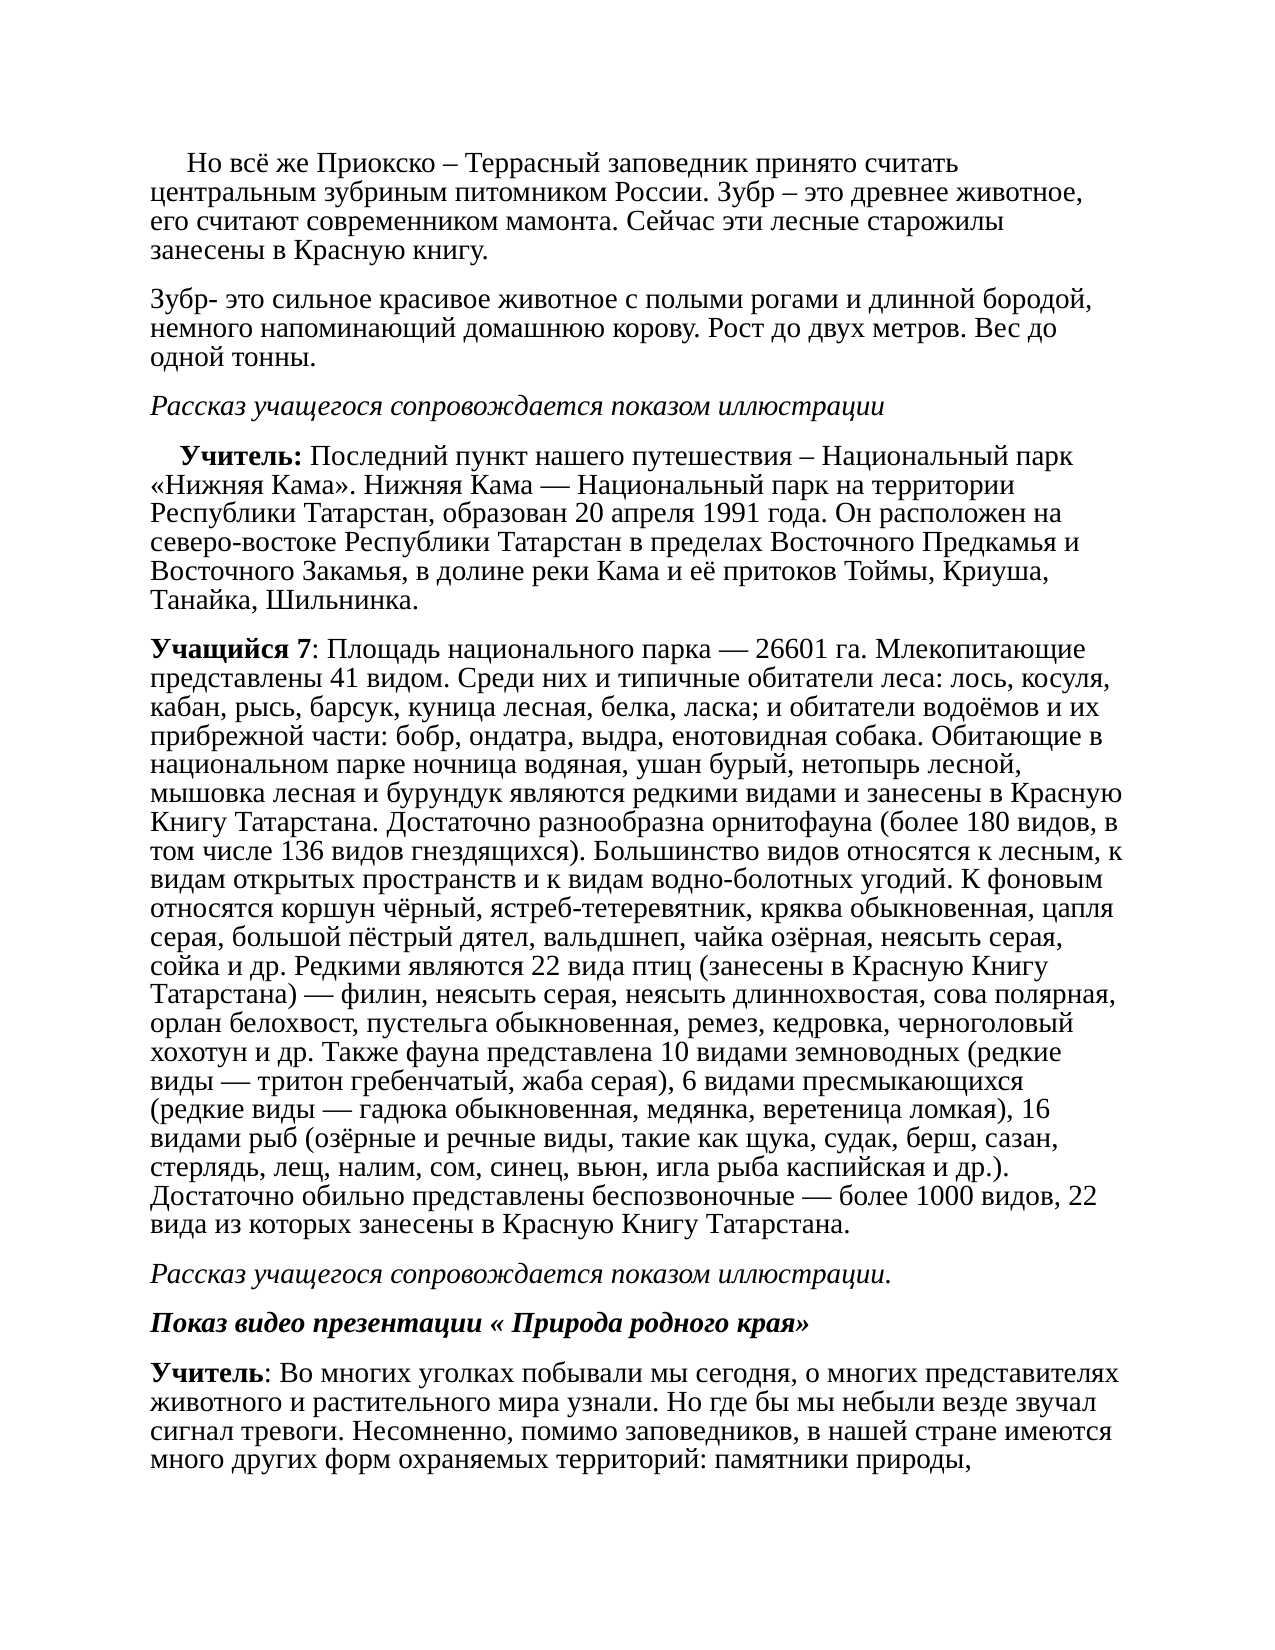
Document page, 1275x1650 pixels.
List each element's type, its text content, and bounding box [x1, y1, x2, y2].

text Рассказ учащегося сопровождается показом иллюстрации. [150, 1260, 1125, 1289]
text Учитель: Последний пункт нашего путешествия – Национальный парк «Нижняя Кама». Нижняя Кама — Национальный парк на территории Республики Татарстан, образован 20 апреля 1991 года. Он расположен на северо-востоке Республики Татарстан в пределах Восточного Предкамья и Восточного Закамья, в долине реки Кама и её притоков Тоймы, Криуша, Танайка, Шильнинка. [150, 442, 1125, 615]
text Но всё же Приокско – Террасный заповедник принято считать центральным зубриным питомником России. Зубр – это древнее животное, его считают современником мамонта. Сейчас эти лесные старожилы занесены в Красную книгу. [150, 150, 1125, 265]
text Показ видео презентации « Природа родного края» [150, 1310, 1125, 1339]
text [150, 1359, 1125, 1474]
text Рассказ учащегося сопровождается показом иллюстрации [150, 393, 1125, 422]
text Зубр- это сильное красивое животное с полыми рогами и длинной бородой, немного напоминающий домашнюю корову. Рост до двух метров. Вес до одной тонны. [150, 286, 1125, 372]
text Учащийся 7: Площадь национального парка — 26601 га. Млекопитающие представлены 41 видом. Среди них и типичные обитатели леса: лось, косуля, кабан, рысь, барсук, куница лесная, белка, ласка; и обитатели водоёмов и их прибрежной части: бобр, ондатра, выдра, енотовидная собака. Обитающие в национальном парке ночница водяная, ушан бурый, нетопырь лесной, мышовка лесная и бурундук являются редкими видами и занесены в Красную Книгу Татарстана. Достаточно разнообразна орнитофауна (более 180 видов, в том числе 136 видов гнездящихся). Большинство видов относятся к лесным, к видам открытых пространств и к видам водно-болотных угодий. К фоновым относятся коршун чёрный, ястреб-тетеревятник, кряква обыкновенная, цапля серая, большой пёстрый дятел, вальдшнеп, чайка озёрная, неясыть серая, сойка и др. Редкими являются 22 вида птиц (занесены в Красную Книгу Татарстана) — филин, неясыть серая, неясыть длиннохвостая, сова полярная, орлан белохвост, пустельга обыкновенная, ремез, кедровка, черноголовый хохотун и др. Также фауна представлена 10 видами земноводных (редкие виды — тритон гребенчатый, жаба серая), 6 видами пресмыкающихся (редкие виды — гадюка обыкновенная, медянка, веретеница ломкая), 16 видами рыб (озёрные и речные виды, такие как щука, судак, берш, сазан, стерлядь, лещ, налим, сом, синец, вьюн, игла рыба каспийская и др.). Достаточно обильно представлены беспозвоночные — более 1000 видов, 22 вида из которых занесены в Красную Книгу Татарстана. [150, 636, 1125, 1239]
